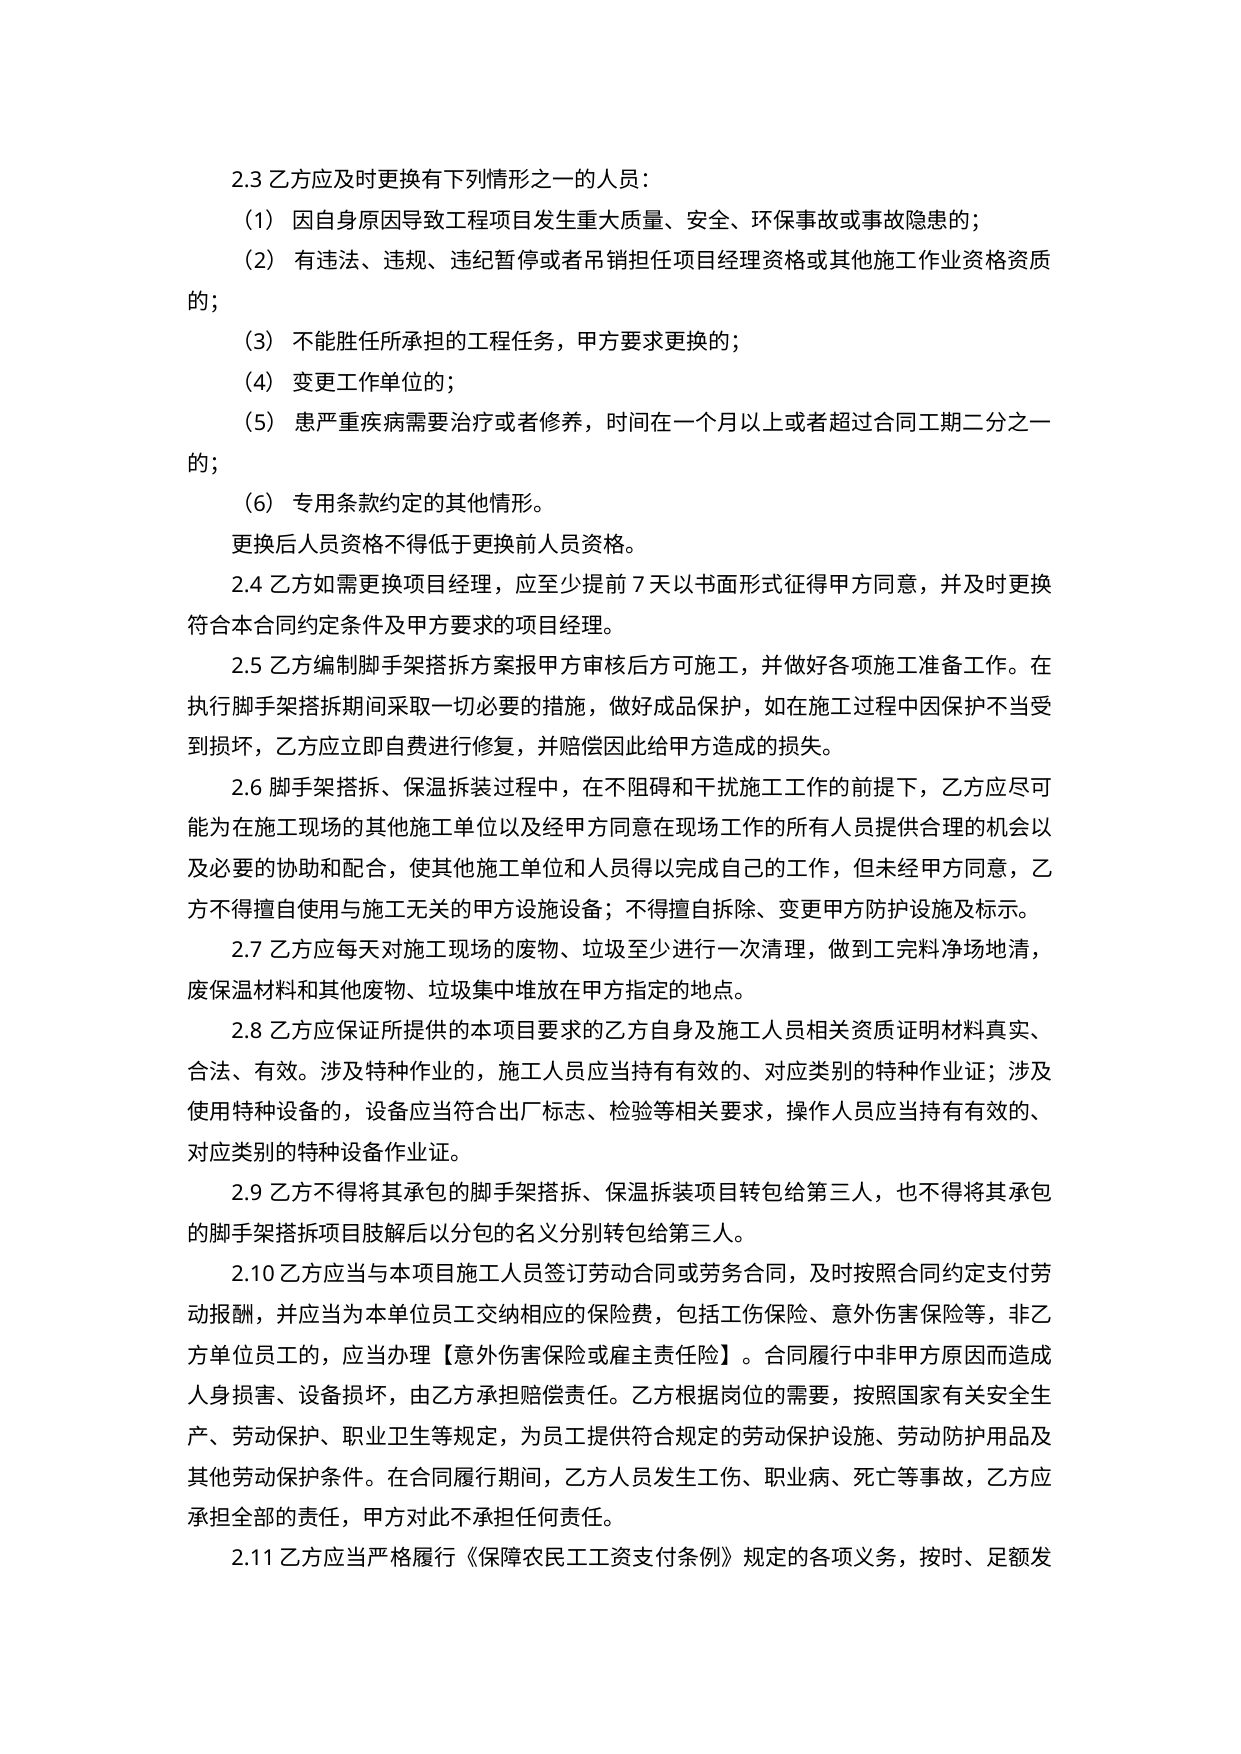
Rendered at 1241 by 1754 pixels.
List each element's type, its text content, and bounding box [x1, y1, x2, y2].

text （5） 患严重疾病需要治疗或者修养，时间在一个月以上或者超过合同工期二分之一的； [187, 405, 1053, 478]
text （6） 专用条款约定的其他情形。 [187, 486, 1053, 518]
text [187, 1540, 1053, 1573]
text 更换后人员资格不得低于更换前人员资格。 [187, 526, 1053, 559]
text （2） 有违法、违规、违纪暂停或者吊销担任项目经理资格或其他施工作业资格资质的； [187, 243, 1053, 316]
text 2.4 乙方如需更换项目经理，应至少提前7天以书面形式征得甲方同意，并及时更换符合本合同约定条件及甲方要求的项目经理。 [187, 567, 1053, 640]
text （4） 变更工作单位的； [187, 364, 1053, 397]
text 2.6 脚手架搭拆、保温拆装过程中，在不阻碍和干扰施工工作的前提下，乙方应尽可能为在施工现场的其他施工单位以及经甲方同意在现场工作的所有人员提供合理的机会以及必要的协助和配合，使其他施工单位和人员得以完成自己的工作，但未经甲方同意，乙方不得擅自使用与施工无关的甲方设施设备；不得擅自拆除、变更甲方防护设施及标示。 [187, 769, 1053, 924]
text 2.7 乙方应每天对施工现场的废物、垃圾至少进行一次清理，做到工完料净场地清，废保温材料和其他废物、垃圾集中堆放在甲方指定的地点。 [187, 932, 1053, 1005]
text 2.5 乙方编制脚手架搭拆方案报甲方审核后方可施工，并做好各项施工准备工作。在执行脚手架搭拆期间采取一切必要的措施，做好成品保护，如在施工过程中因保护不当受到损坏，乙方应立即自费进行修复，并赔偿因此给甲方造成的损失。 [187, 648, 1053, 761]
text （1） 因自身原因导致工程项目发生重大质量、安全、环保事故或事故隐患的； [187, 202, 1053, 235]
text 2.9 乙方不得将其承包的脚手架搭拆、保温拆装项目转包给第三人，也不得将其承包的脚手架搭拆项目肢解后以分包的名义分别转包给第三人。 [187, 1175, 1053, 1248]
text （3） 不能胜任所承担的工程任务，甲方要求更换的； [187, 324, 1053, 356]
text 2.8 乙方应保证所提供的本项目要求的乙方自身及施工人员相关资质证明材料真实、合法、有效。涉及特种作业的，施工人员应当持有有效的、对应类别的特种作业证；涉及使用特种设备的，设备应当符合出厂标志、检验等相关要求，操作人员应当持有有效的、对应类别的特种设备作业证。 [187, 1013, 1053, 1167]
text 2.10乙方应当与本项目施工人员签订劳动合同或劳务合同，及时按照合同约定支付劳动报酬，并应当为本单位员工交纳相应的保险费，包括工伤保险、意外伤害保险等，非乙方单位员工的，应当办理【意外伤害保险或雇主责任险】。合同履行中非甲方原因而造成人身损害、设备损坏，由乙方承担赔偿责任。乙方根据岗位的需要，按照国家有关安全生产、劳动保护、职业卫生等规定，为员工提供符合规定的劳动保护设施、劳动防护用品及其他劳动保护条件。在合同履行期间，乙方人员发生工伤、职业病、死亡等事故，乙方应承担全部的责任，甲方对此不承担任何责任。 [187, 1256, 1053, 1532]
text 2.3 乙方应及时更换有下列情形之一的人员： [187, 162, 1053, 194]
